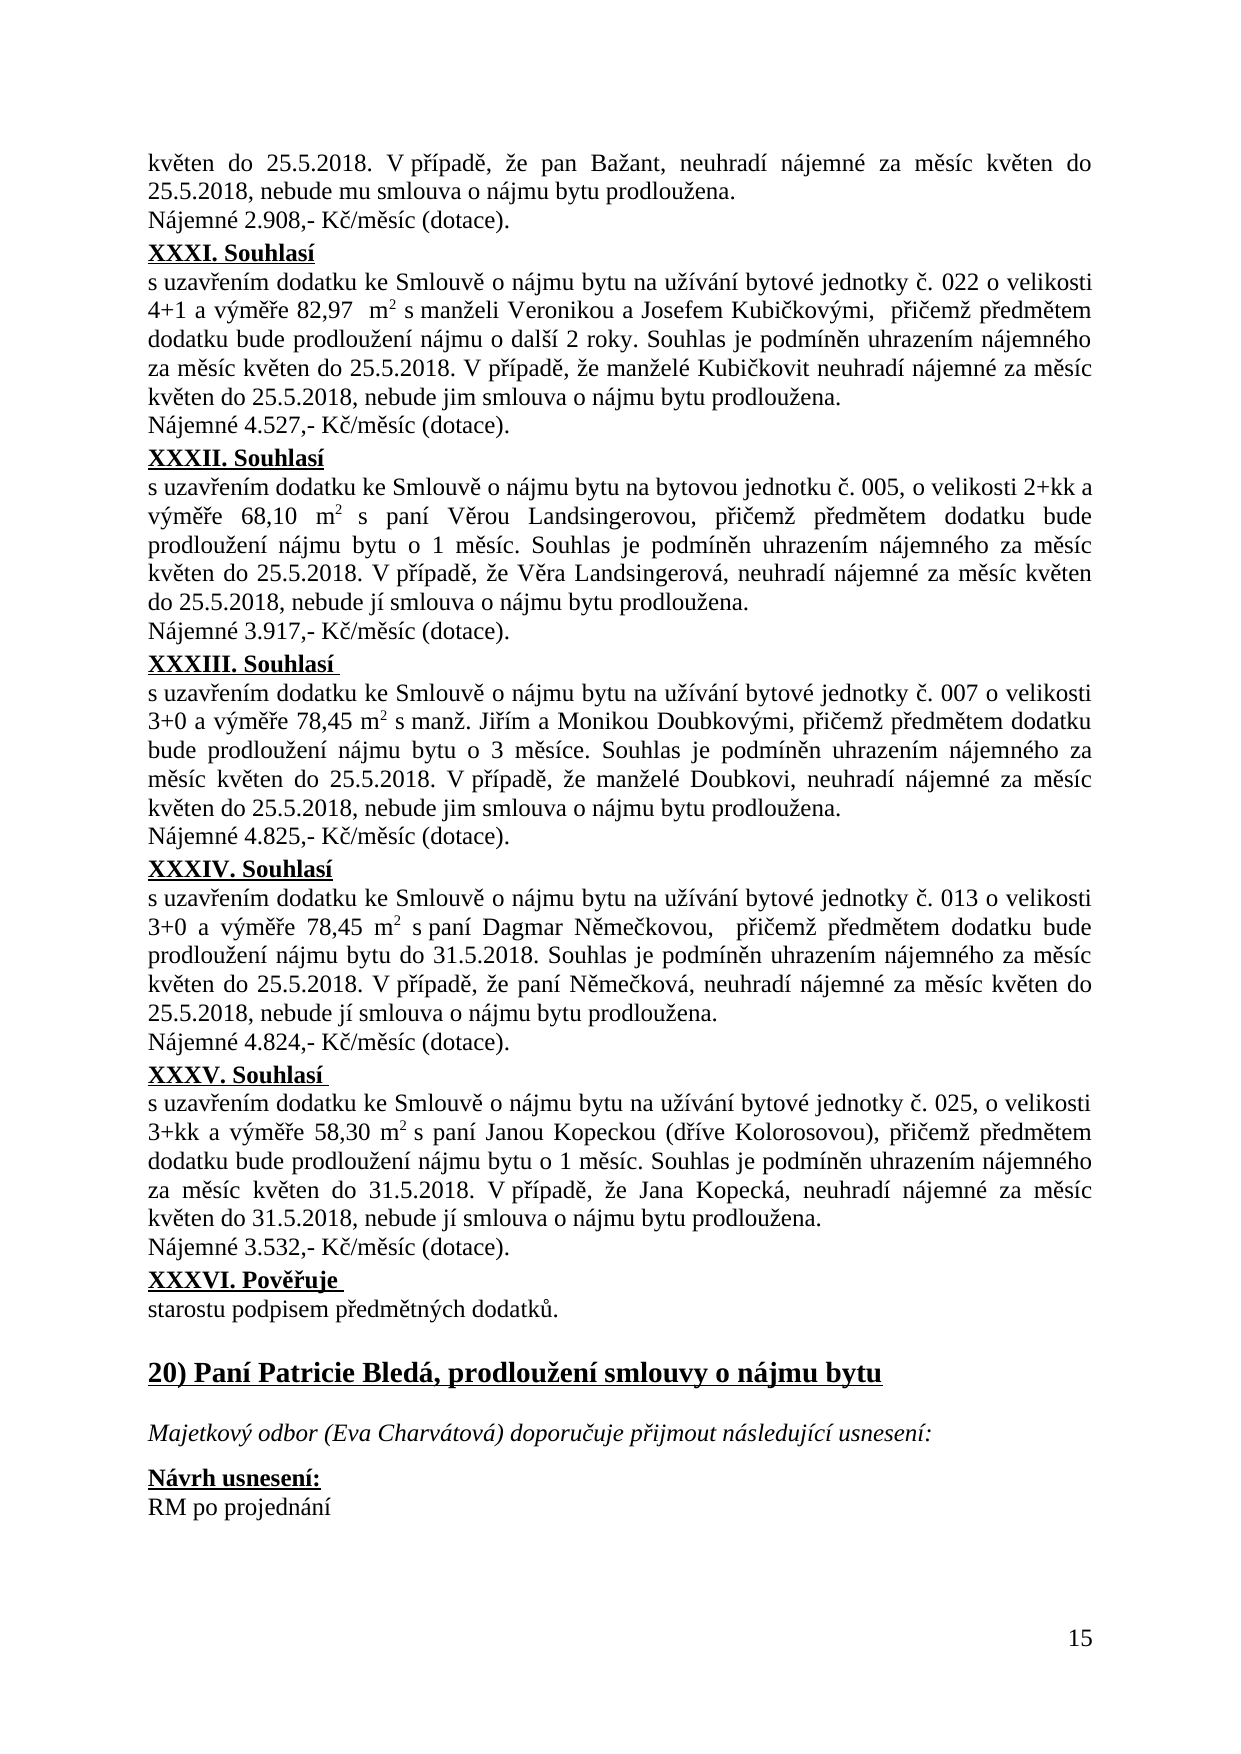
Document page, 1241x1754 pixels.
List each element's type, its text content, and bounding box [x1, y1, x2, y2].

subtitle XXXIV. Souhlasí [148, 854, 1093, 883]
text s uzavřením dodatku ke Smlouvě o nájmu bytu na bytovou jednotku č. 005, o velikosti 2+kk a výměře 68,10 m2 s paní Věrou Landsingerovou, přičemž předmětem dodatku bude prodloužení nájmu bytu o 1 měsíc. Souhlas je podmíněn uhrazením nájemného za měsíc květen do 25.5.2018. V případě, že Věra Landsingerová, neuhradí nájemné za měsíc květen do 25.5.2018, nebude jí smlouva o nájmu bytu prodloužena. [148, 472, 1093, 616]
text s uzavřením dodatku ke Smlouvě o nájmu bytu na užívání bytové jednotky č. 013 o velikosti 3+0 a výměře 78,45 m2 s paní Dagmar Němečkovou, přičemž předmětem dodatku bude prodloužení nájmu bytu do 31.5.2018. Souhlas je podmíněn uhrazením nájemného za měsíc květen do 25.5.2018. V případě, že paní Němečková, neuhradí nájemné za měsíc květen do 25.5.2018, nebude jí smlouva o nájmu bytu prodloužena. [148, 883, 1093, 1027]
text Nájemné 4.527,- Kč/měsíc (dotace). [148, 411, 1093, 439]
text Nájemné 3.917,- Kč/měsíc (dotace). [148, 616, 1093, 645]
text starostu podpisem předmětných dodatků. [148, 1294, 1093, 1323]
subtitle XXXVI. Pověřuje [148, 1265, 1093, 1294]
text s uzavřením dodatku ke Smlouvě o nájmu bytu na užívání bytové jednotky č. 025, o velikosti 3+kk a výměře 58,30 m2 s paní Janou Kopeckou (dříve Kolorosovou), přičemž předmětem dodatku bude prodloužení nájmu bytu o 1 měsíc. Souhlas je podmíněn uhrazením nájemného za měsíc květen do 31.5.2018. V případě, že Jana Kopecká, neuhradí nájemné za měsíc květen do 31.5.2018, nebude jí smlouva o nájmu bytu prodloužena. [148, 1088, 1093, 1232]
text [148, 148, 1093, 205]
text s uzavřením dodatku ke Smlouvě o nájmu bytu na užívání bytové jednotky č. 022 o velikosti 4+1 a výměře 82,97 m2 s manželi Veronikou a Josefem Kubičkovými, přičemž předmětem dodatku bude prodloužení nájmu o další 2 roky. Souhlas je podmíněn uhrazením nájemného za měsíc květen do 25.5.2018. V případě, že manželé Kubičkovit neuhradí nájemné za měsíc květen do 25.5.2018, nebude jim smlouva o nájmu bytu prodloužena. [148, 267, 1093, 411]
text Nájemné 3.532,- Kč/měsíc (dotace). [148, 1232, 1093, 1261]
text s uzavřením dodatku ke Smlouvě o nájmu bytu na užívání bytové jednotky č. 007 o velikosti 3+0 a výměře 78,45 m2 s manž. Jiřím a Monikou Doubkovými, přičemž předmětem dodatku bude prodloužení nájmu bytu o 3 měsíce. Souhlas je podmíněn uhrazením nájemného za měsíc květen do 25.5.2018. V případě, že manželé Doubkovi, neuhradí nájemné za měsíc květen do 25.5.2018, nebude jim smlouva o nájmu bytu prodloužena. [148, 678, 1093, 821]
text Nájemné 4.825,- Kč/měsíc (dotace). [148, 821, 1093, 850]
subtitle XXXIII. Souhlasí [148, 649, 1093, 678]
text RM po projednání [148, 1492, 1093, 1521]
subtitle XXXII. Souhlasí [148, 443, 1093, 472]
text Majetkový odbor (Eva Charvátová) doporučuje přijmout následující usnesení: [148, 1418, 1093, 1447]
text Nájemné 2.908,- Kč/měsíc (dotace). [148, 205, 1093, 234]
text Nájemné 4.824,- Kč/měsíc (dotace). [148, 1027, 1093, 1056]
subtitle XXXV. Souhlasí [148, 1060, 1093, 1088]
subtitle XXXI. Souhlasí [148, 238, 1093, 267]
text Návrh usnesení: [148, 1463, 1093, 1492]
subtitle 20) Paní Patricie Bledá, prodloužení smlouvy o nájmu bytu [148, 1356, 1093, 1389]
